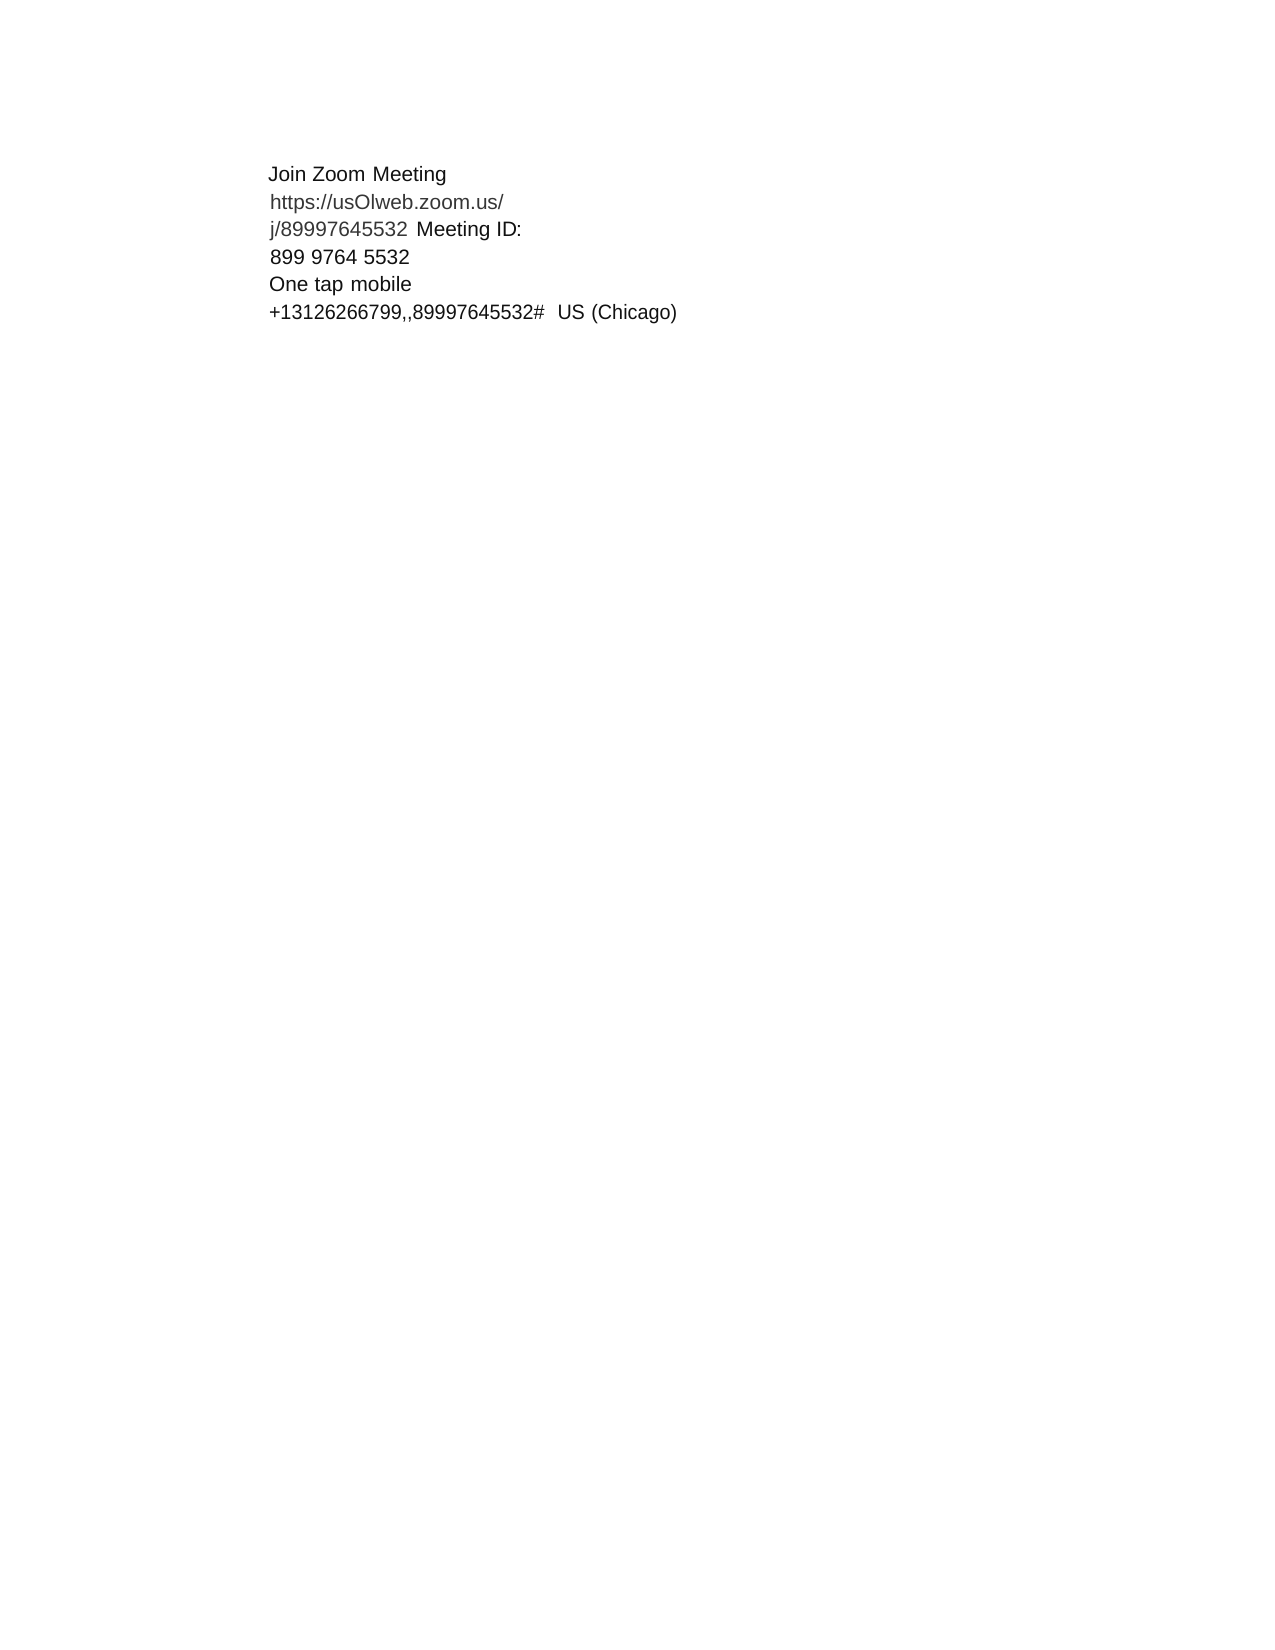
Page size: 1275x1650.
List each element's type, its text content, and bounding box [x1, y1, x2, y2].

text Join Zoom Meeting https://usOlweb.zoom.us/ j/89997645532 Meeting ID: 899 9764 5532 [268, 162, 526, 268]
text +13126266799,,89997645532# US (Chicago) [269, 300, 1125, 324]
text One tap mobile [269, 272, 1125, 296]
